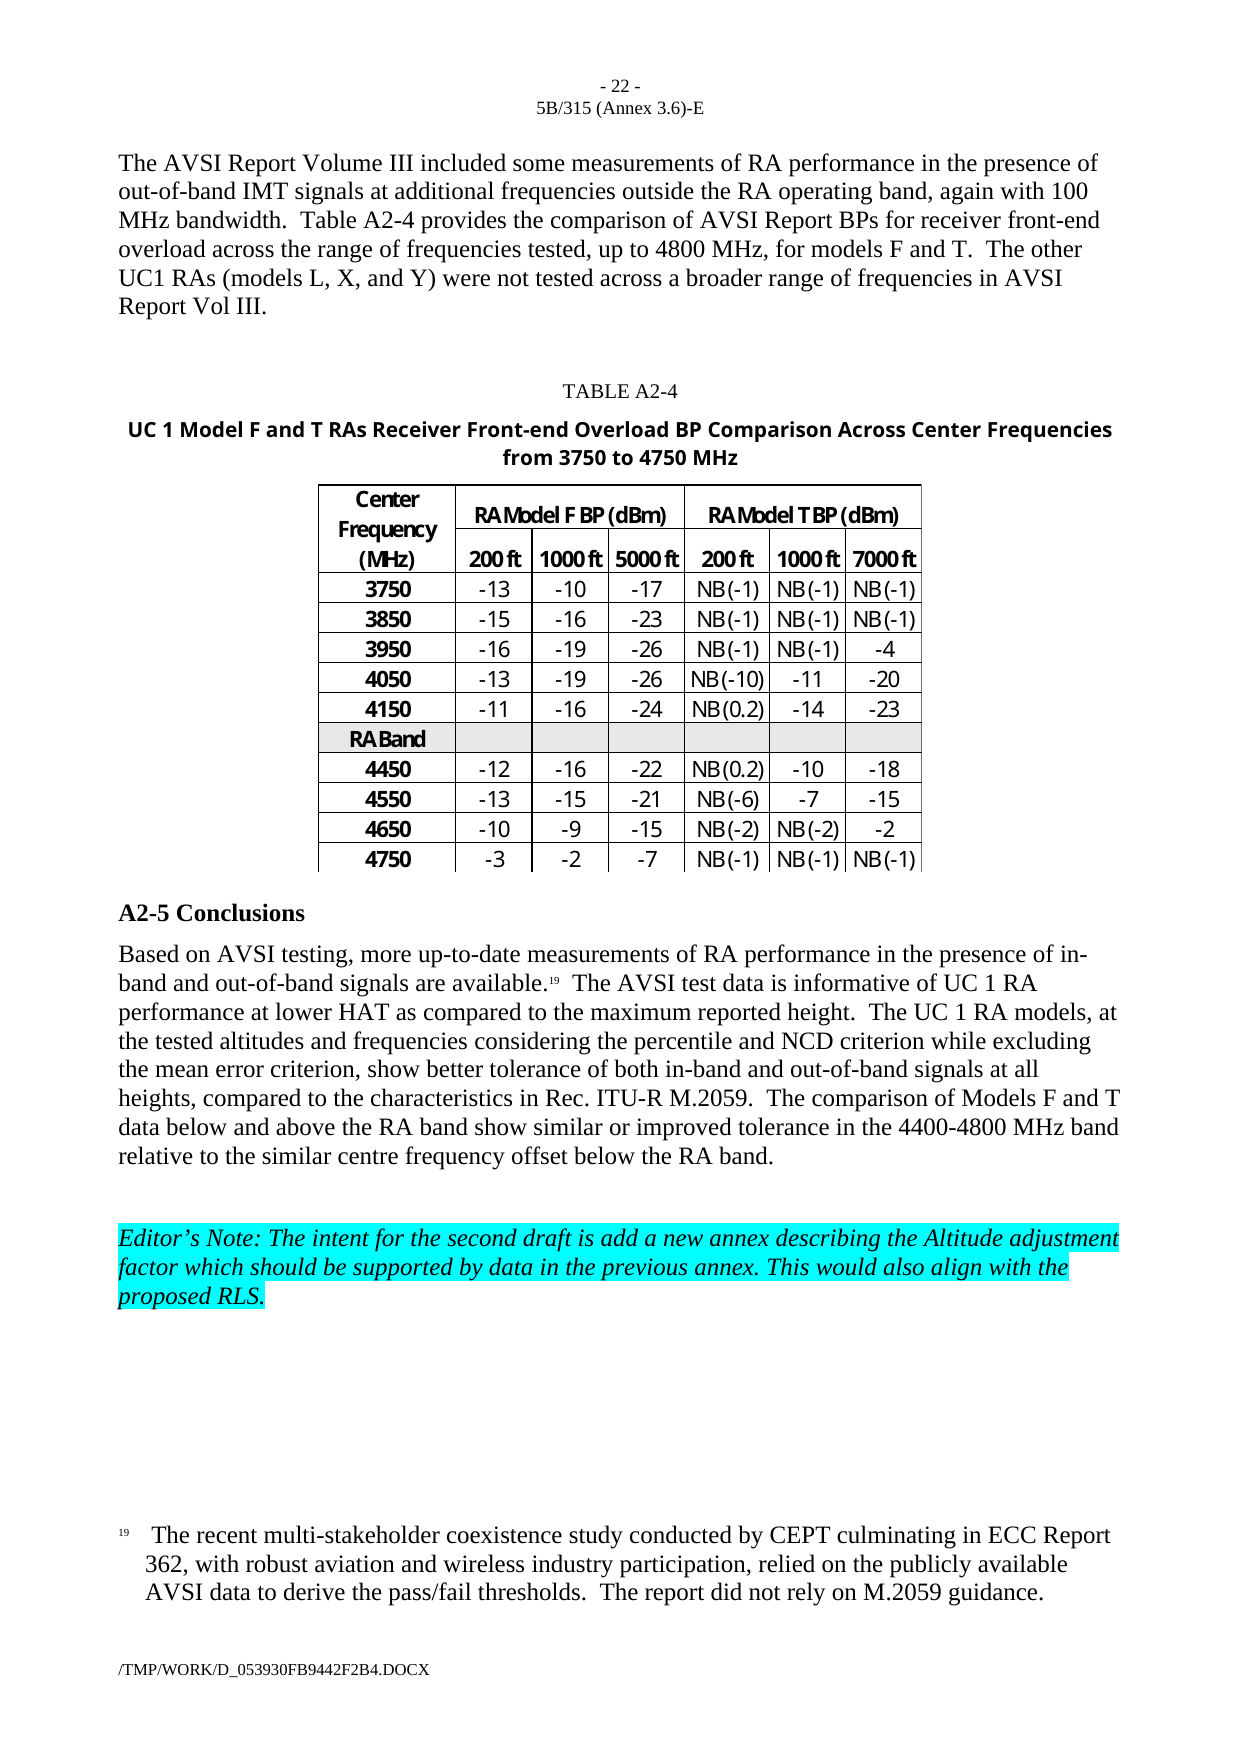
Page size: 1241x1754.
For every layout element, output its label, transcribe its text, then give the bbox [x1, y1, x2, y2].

text The AVSI Report Volume III included some measurements of RA performance in the presence of out-of-band IMT signals at additional frequencies outside the RA operating band, again with 100 MHz bandwidth. Table A2-4 provides the comparison of AVSI Report BPs for receiver front-end overload across the range of frequencies tested, up to 4800 MHz, for models F and T. The other UC1 RAs (models L, X, and Y) were not tested across a broader range of frequencies in AVSI Report Vol III. [118, 148, 1122, 320]
text Table A2-4 [118, 378, 1122, 403]
title UC 1 Model F and T RAs Receiver Front-end Overload BP Comparison Across Center Frequencies from 3750 to 4750 MHz [118, 415, 1122, 472]
text Based on AVSI testing, more up-to-date measurements of RA performance in the presence of in-band and out-of-band signals are available. The AVSI test data is informative of UC 1 RA performance at lower HAT as compared to the maximum reported height. The UC 1 RA models, at the tested altitudes and frequencies considering the percentile and NCD criterion while excluding the mean error criterion, show better tolerance of both in-band and out-of-band signals at all heights, compared to the characteristics in Rec. ITU-R M.2059. The comparison of Models F and T data below and above the RA band show similar or improved tolerance in the 4400-4800 MHz band relative to the similar centre frequency offset below the RA band. [118, 939, 1122, 1169]
subtitle Conclusions [118, 898, 1122, 927]
